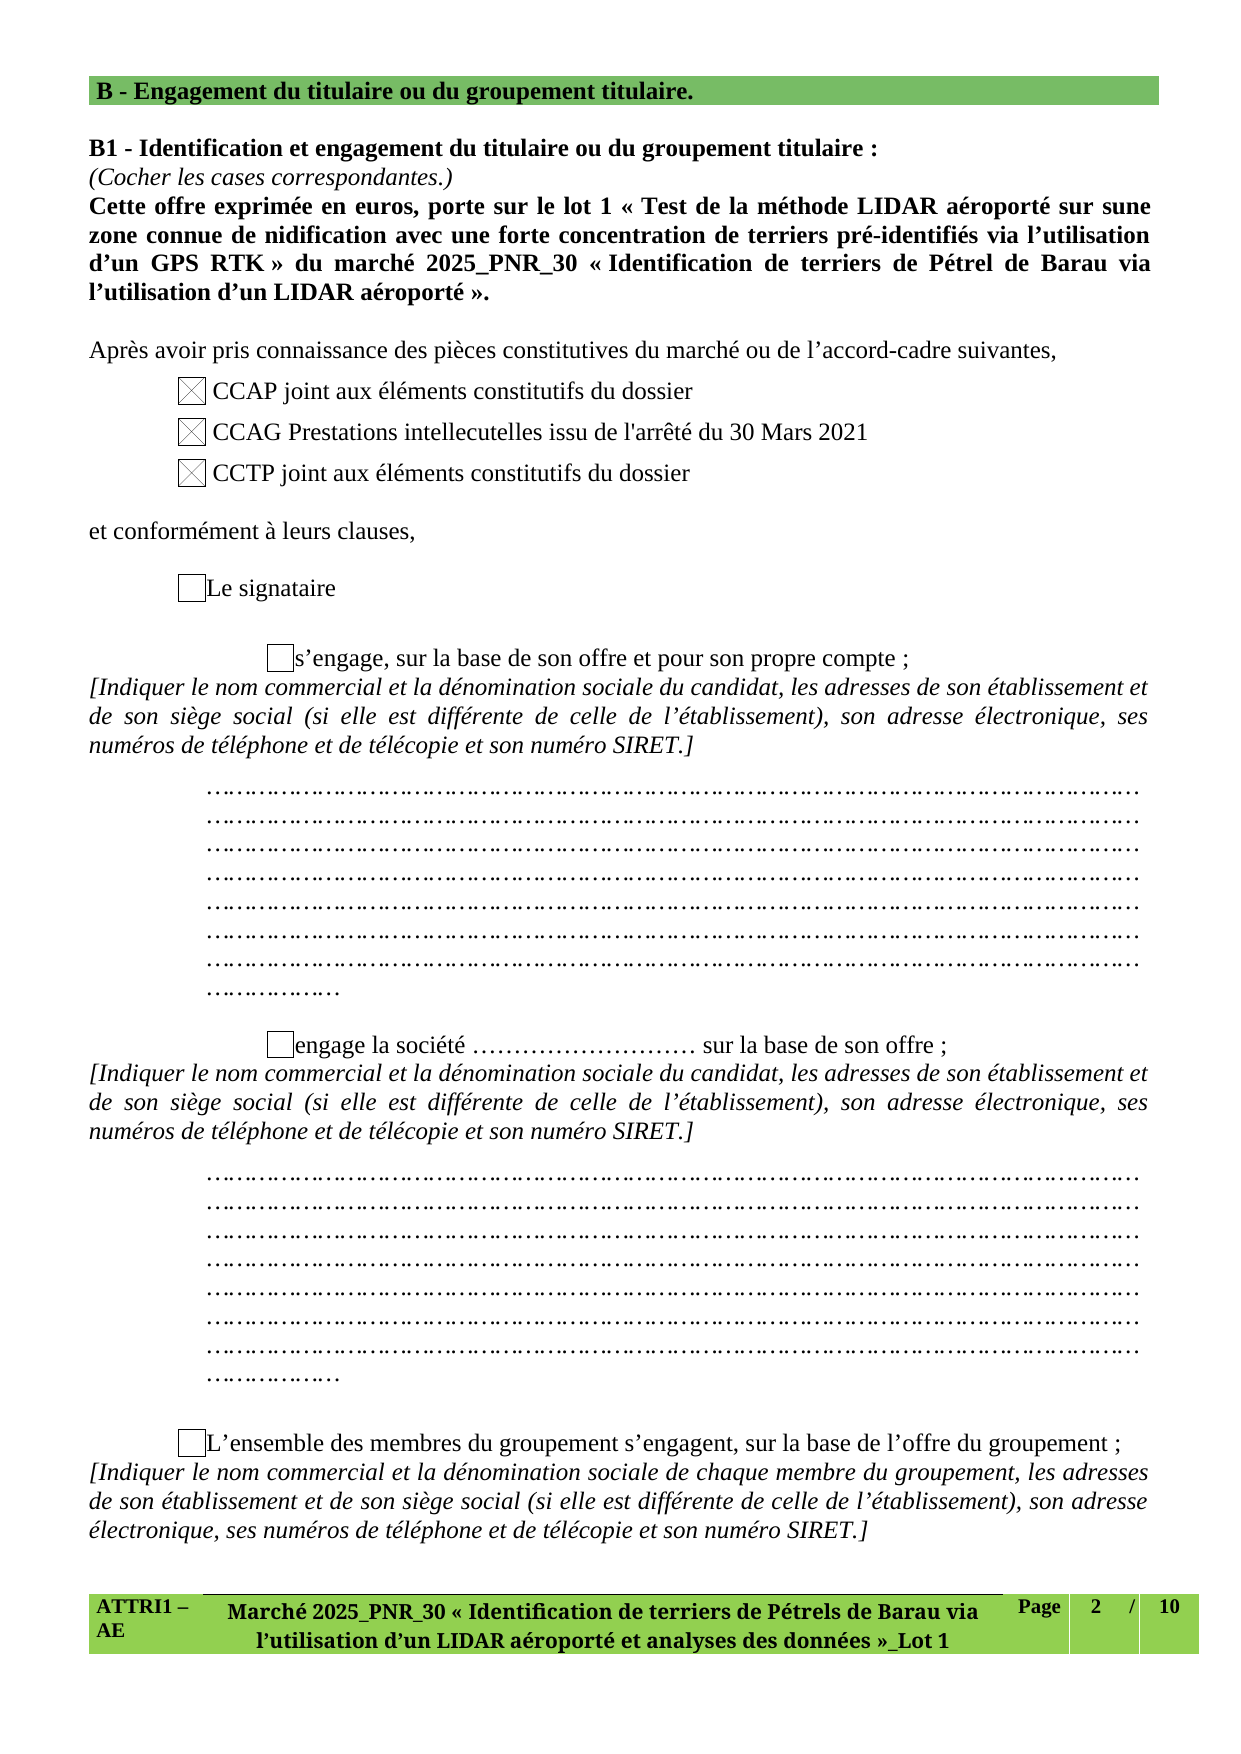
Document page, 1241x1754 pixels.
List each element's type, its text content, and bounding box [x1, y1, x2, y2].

text [Indiquer le nom commercial et la dénomination sociale du candidat, les adresses de son établissement et de son siège social (si elle est différente de celle de l’établissement), son adresse électronique, ses numéros de téléphone et de télécopie et son numéro SIRET.] [89, 672, 1152, 758]
text Cette offre exprimée en euros, porte sur le lot 1 « Test de la méthode LIDAR aéroporté sur sune zone connue de nidification avec une forte concentration de terriers pré-identifiés via l’utilisation d’un GPS RTK » du marché 2025_PNR_30 « Identification de terriers de Pétrel de Barau via l’utilisation d’un LIDAR aéroporté ». [89, 191, 1152, 306]
table_header B - Engagement du titulaire ou du groupement titulaire. [89, 76, 1159, 105]
text engage la société ……………………… sur la base de son offre ; [266, 1030, 1152, 1058]
text s’engage, sur la base de son offre et pour son propre compte ; [266, 643, 1152, 672]
text L’ensemble des membres du groupement s’engagent, sur la base de l’offre du groupement ; [177, 1428, 1152, 1457]
text CCAP joint aux éléments constitutifs du dossier [177, 376, 1152, 405]
text [Indiquer le nom commercial et la dénomination sociale de chaque membre du groupement, les adresses de son établissement et de son siège social (si elle est différente de celle de l’établissement), son adresse électronique, ses numéros de téléphone et de télécopie et son numéro SIRET.] [89, 1457, 1152, 1543]
text ……………………………………………………………………………………………………………………………………………………………………………………………………………………………………………………………………………………………………………………………………………………………………………………………………………………………………………………………………………………………………………………………………………………………………………………………………………………………………………………………………………………………………………………………………………………………………………………………………………………………… [207, 771, 1152, 1001]
text Après avoir pris connaissance des pièces constitutives du marché ou de l’accord-cadre suivantes, [89, 335, 1152, 363]
text [Indiquer le nom commercial et la dénomination sociale du candidat, les adresses de son établissement et de son siège social (si elle est différente de celle de l’établissement), son adresse électronique, ses numéros de téléphone et de télécopie et son numéro SIRET.] [89, 1058, 1152, 1145]
text et conformément à leurs clauses, [89, 516, 1152, 545]
text ……………………………………………………………………………………………………………………………………………………………………………………………………………………………………………………………………………………………………………………………………………………………………………………………………………………………………………………………………………………………………………………………………………………………………………………………………………………………………………………………………………………………………………………………………………………………………………………………………………………………… [207, 1157, 1152, 1387]
text Le signataire [177, 573, 1152, 602]
list B1 - Identification et engagement du titulaire ou du groupement titulaire : [89, 133, 1152, 162]
text CCTP joint aux éléments constitutifs du dossier [177, 458, 1152, 487]
text CCAG Prestations intellecutelles issu de l'arrêté du 30 Mars 2021 [177, 417, 1152, 446]
text (Cocher les cases correspondantes.) [89, 162, 1152, 191]
